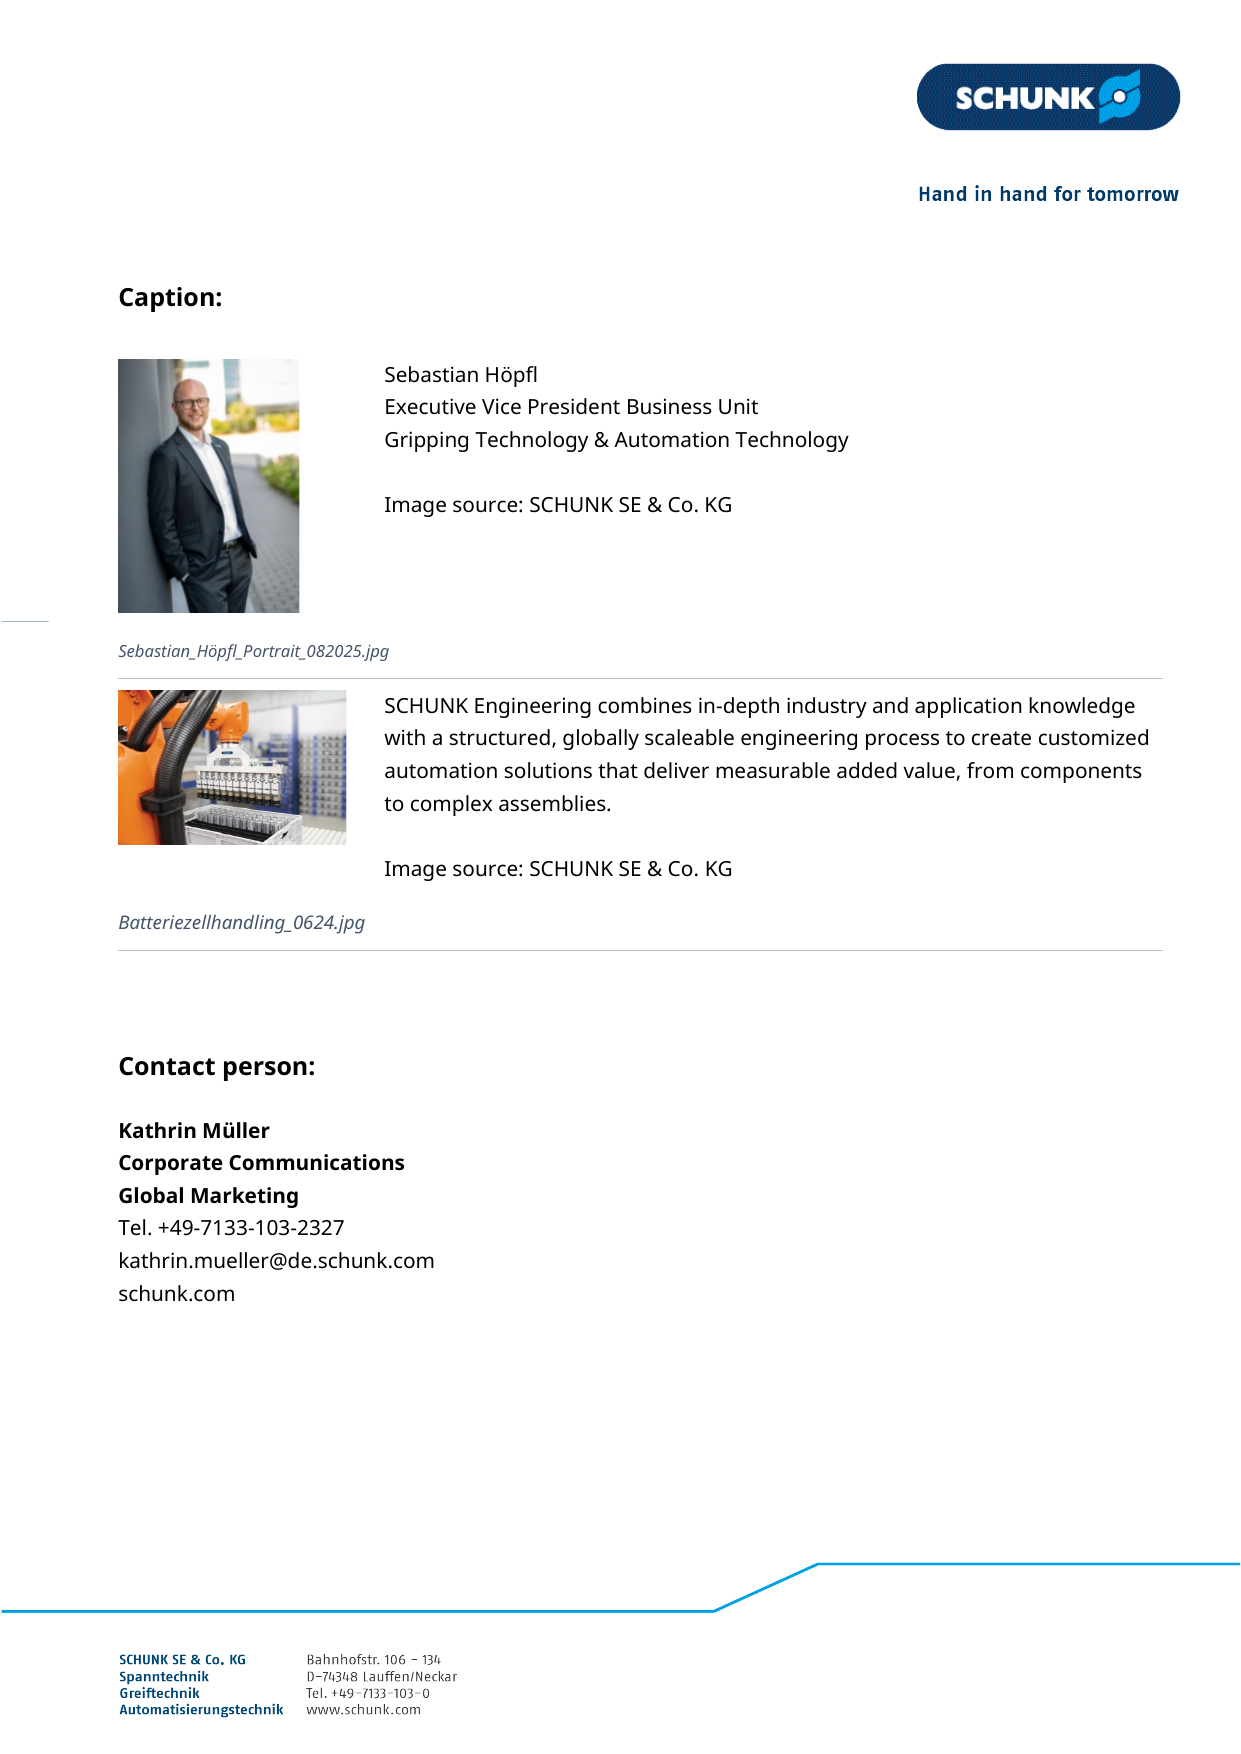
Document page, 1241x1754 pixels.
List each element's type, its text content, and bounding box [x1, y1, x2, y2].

table_cell Sebastian_Höpfl_Portrait_082025.jpg [118, 628, 1163, 678]
table_header [118, 348, 358, 628]
table_cell [118, 679, 358, 898]
text Global Marketing [118, 1181, 1092, 1209]
table_header Sebastian Höpfl Executive Vice President Business Unit Gripping Technology & Automation Technology Image source: SCHUNK SE & Co. KG [358, 348, 1163, 628]
table_cell SCHUNK Engineering combines in-depth industry and application knowledge with a structured, globally scaleable engineering process to create customized automation solutions that deliver measurable added value, from components to complex assemblies. Image source: SCHUNK SE & Co. KG [358, 679, 1163, 898]
text Contact person: [118, 1049, 1092, 1083]
text Corporate Communications [118, 1148, 1092, 1177]
text Tel. +49-7133-103-2327 [118, 1213, 1092, 1242]
table_cell Batteriezellhandling_0624.jpg [118, 898, 1163, 950]
picture [1, 1566, 1241, 1754]
text schunk.com [118, 1279, 1092, 1307]
text Kathrin Müller [118, 1116, 1092, 1144]
picture [1, 1, 1241, 1609]
text Caption: [118, 280, 1092, 314]
text kathrin.mueller@de.schunk.com [118, 1246, 1092, 1274]
